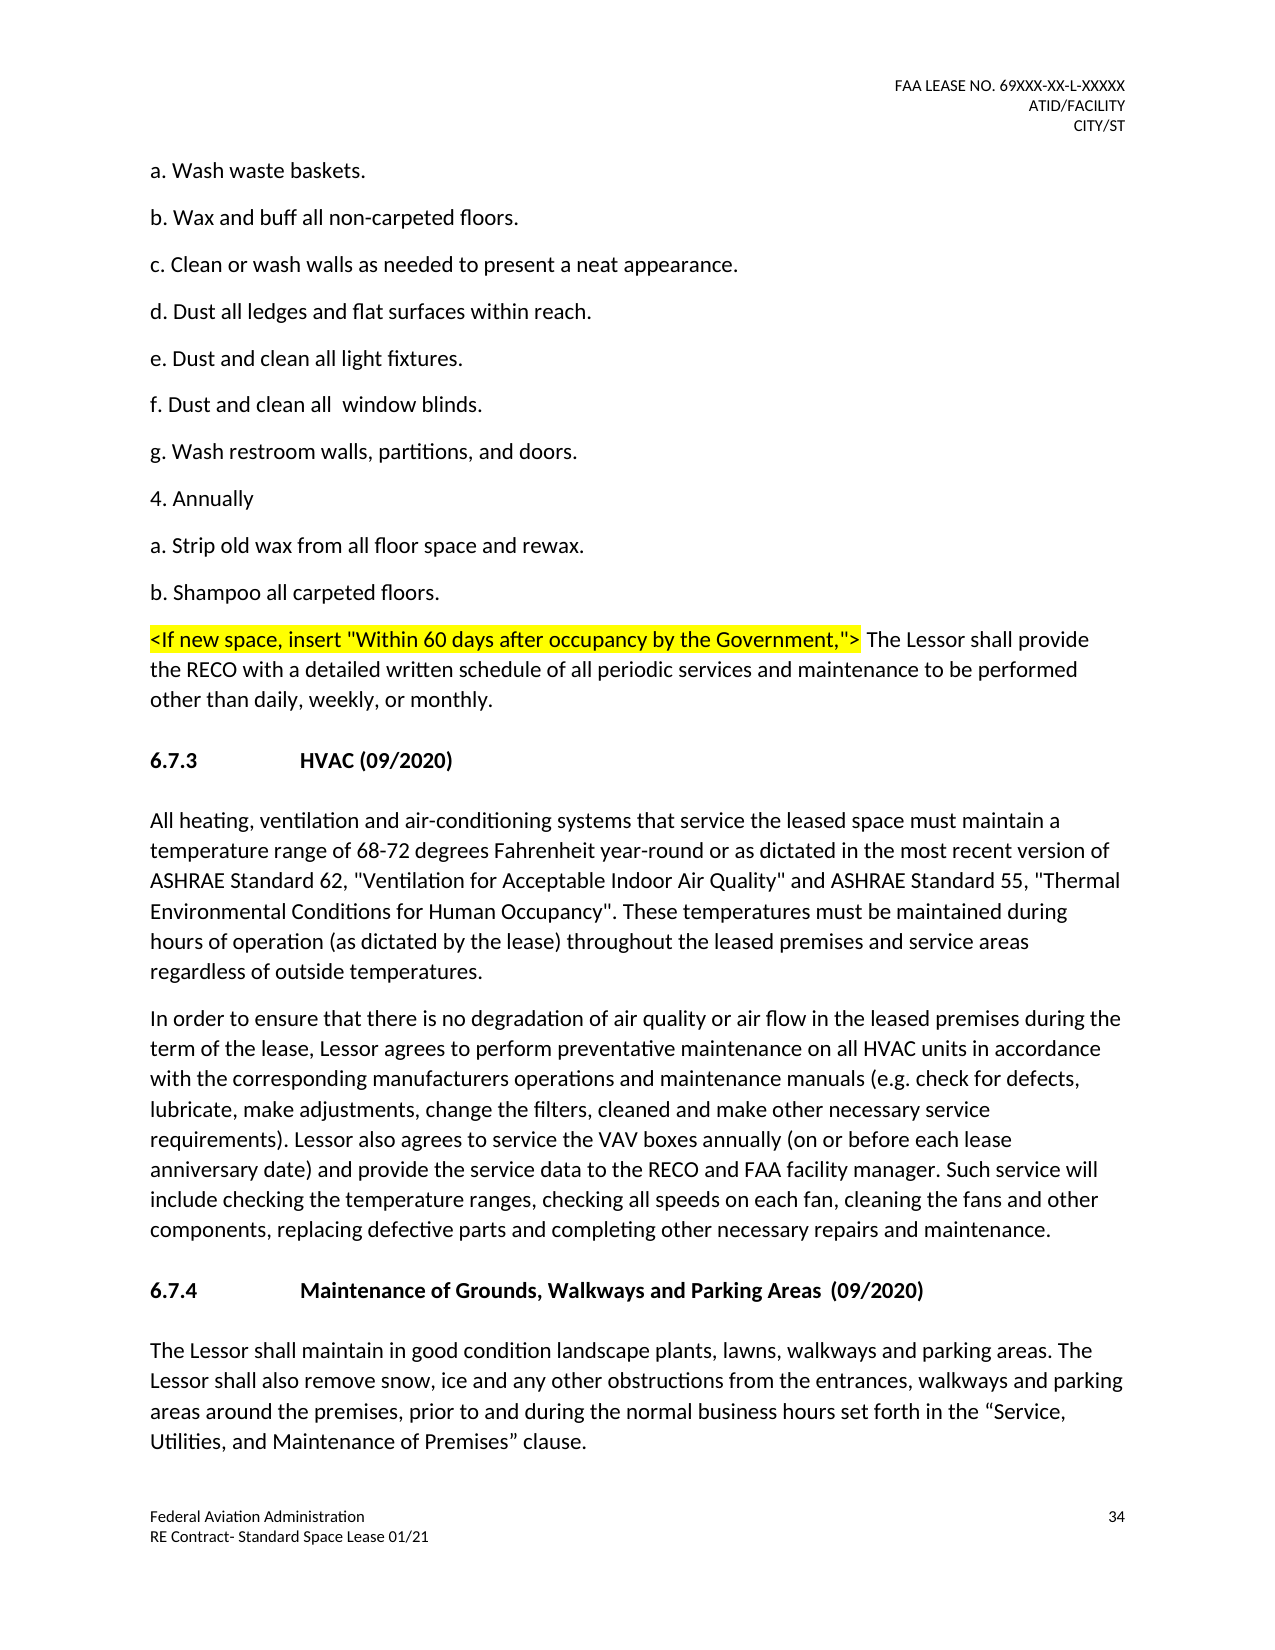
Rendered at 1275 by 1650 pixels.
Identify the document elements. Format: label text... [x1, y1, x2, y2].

text a. Strip old wax from all floor space and rewax. [150, 531, 1125, 559]
text b. Shampoo all carpeted floors. [150, 578, 1125, 606]
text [150, 1004, 1125, 1485]
text g. Wash restroom walls, partitions, and doors. [150, 437, 1125, 466]
text f. Dust and clean all window blinds. [150, 391, 1125, 419]
text c. Clean or wash walls as needed to present a neat appearance. [150, 250, 1125, 278]
text e. Dust and clean all light fixtures. [150, 344, 1125, 372]
text 4. Annually [150, 484, 1125, 512]
text b. Wax and buff all non-carpeted floors. [150, 203, 1125, 231]
text a. Wash waste baskets. [150, 156, 1125, 184]
text d. Dust all ledges and flat surfaces within reach. [150, 297, 1125, 325]
text <If new space, insert "Within 60 days after occupancy by the Government,"> The Lessor shall provide the RECO with a detailed written schedule of all periodic services and maintenance to be performed other than daily, weekly, or monthly. 6.7.3 HVAC (09/2020) This clause is required in all standard space leases. RECO's must consult a FAA engineer for changes to clause. All heating, ventilation and air-conditioning systems that service the leased space must maintain a temperature range of 68-72 degrees Fahrenheit year-round or as dictated in the most recent version of ASHRAE Standard 62, "Ventilation for Acceptable Indoor Air Quality" and ASHRAE Standard 55, "Thermal Environmental Conditions for Human Occupancy". These temperatures must be maintained during hours of operation (as dictated by the lease) throughout the leased premises and service areas regardless of outside temperatures. [150, 625, 1125, 985]
